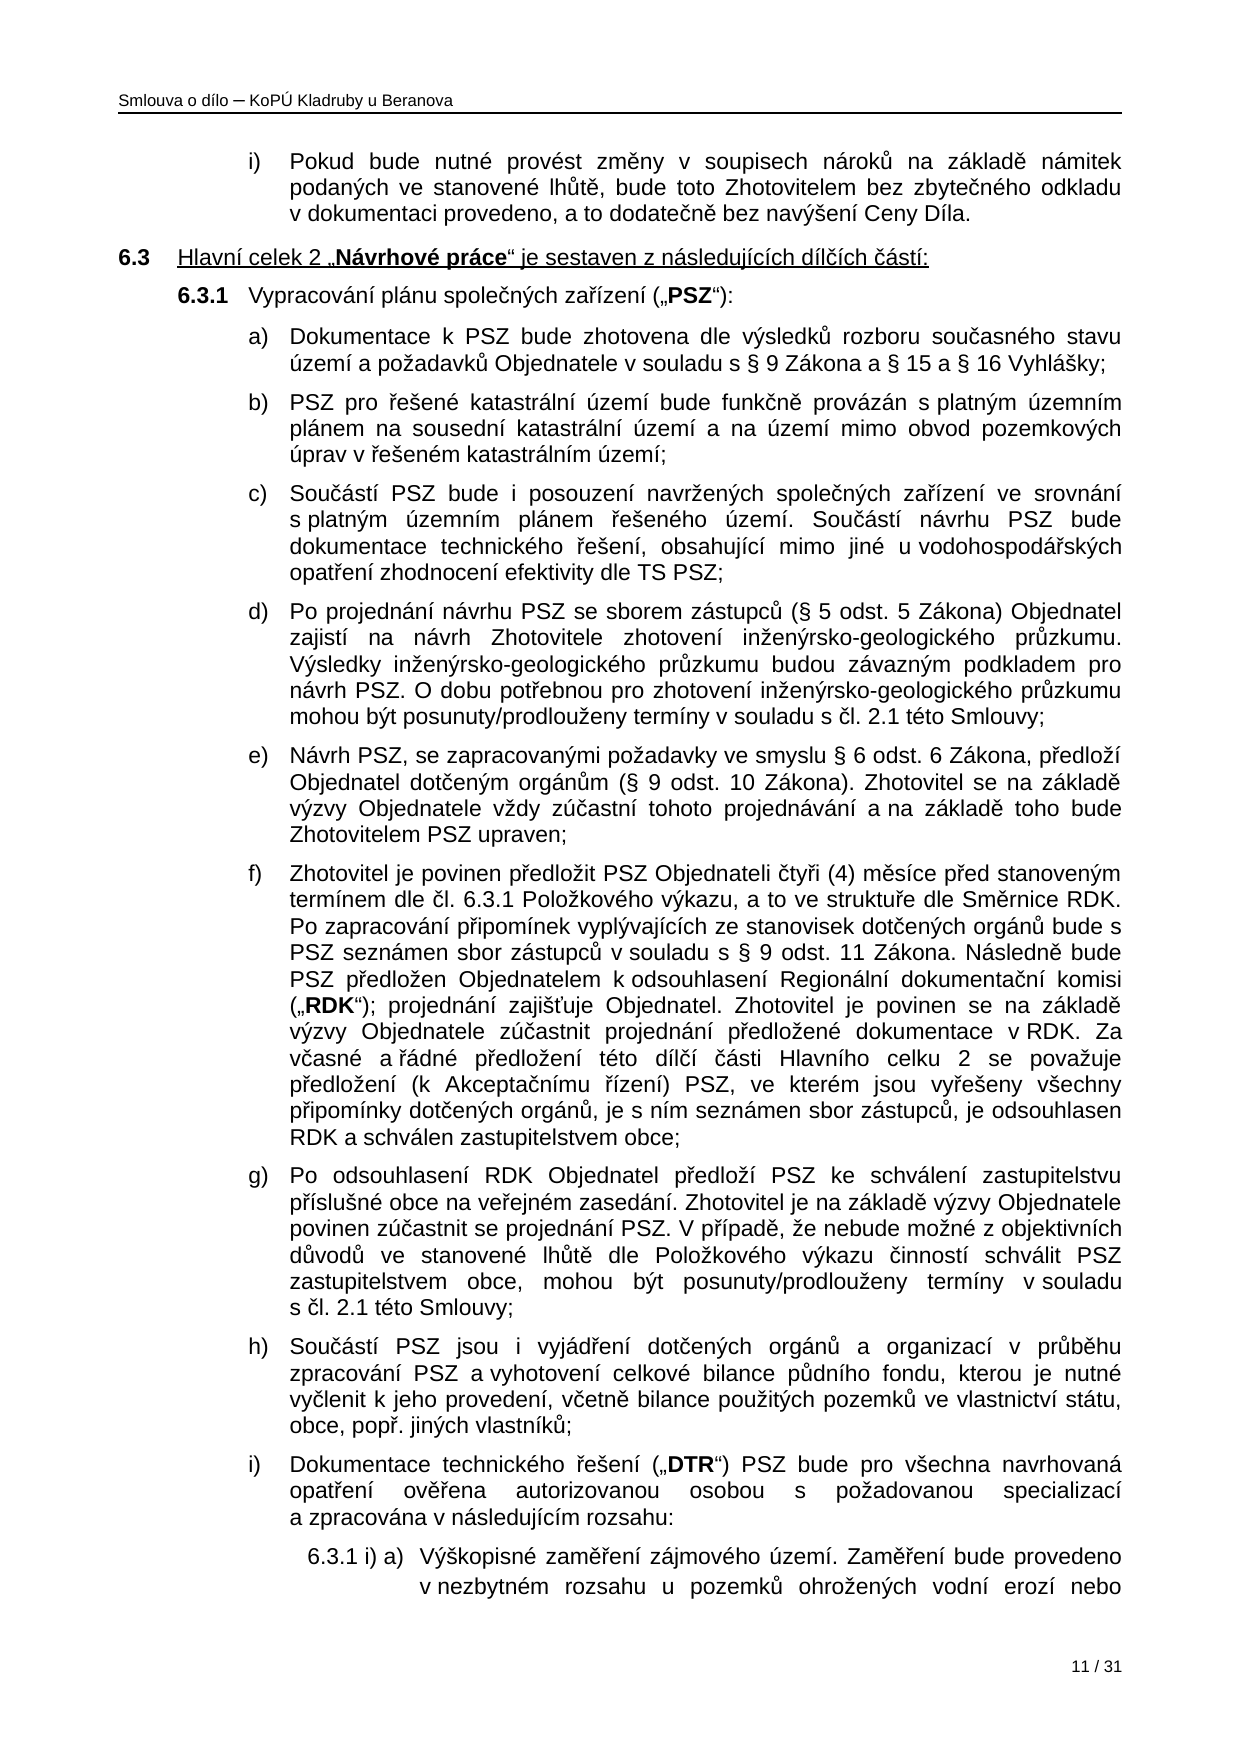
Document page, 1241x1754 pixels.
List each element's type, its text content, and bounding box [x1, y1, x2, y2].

list Dokumentace technického řešení („DTR“) PSZ bude pro všechna navrhovaná opatření ověřena autorizovanou osobou s požadovanou specializací a zpracována v následujícím rozsahu: [248, 1451, 1122, 1530]
list Zhotovitel je povinen předložit PSZ Objednateli čtyři (4) měsíce před stanoveným termínem dle čl. 6.3.1 Položkového výkazu, a to ve struktuře dle Směrnice RDK. Po zapracování připomínek vyplývajících ze stanovisek dotčených orgánů bude s PSZ seznámen sbor zástupců v souladu s § 9 odst. 11 Zákona. Následně bude PSZ předložen Objednatelem k odsouhlasení Regionální dokumentační komisi („RDK“); projednání zajišťuje Objednatel. Zhotovitel je povinen se na základě výzvy Objednatele zúčastnit projednání předložené dokumentace v RDK. Za včasné a řádné předložení této dílčí části Hlavního celku 2 se považuje předložení (k Akceptačnímu řízení) PSZ, ve kterém jsou vyřešeny všechny připomínky dotčených orgánů, je s ním seznámen sbor zástupců, je odsouhlasen RDK a schválen zastupitelstvem obce; [248, 860, 1122, 1150]
list Dokumentace k PSZ bude zhotovena dle výsledků rozboru současného stavu území a požadavků Objednatele v souladu s § 9 Zákona a § 15 a § 16 Vyhlášky; [248, 323, 1122, 376]
list Po odsouhlasení RDK Objednatel předloží PSZ ke schválení zastupitelstvu příslušné obce na veřejném zasedání. Zhotovitel je na základě výzvy Objednatele povinen zúčastnit se projednání PSZ. V případě, že nebude možné z objektivních důvodů ve stanovené lhůtě dle Položkového výkazu činností schválit PSZ zastupitelstvem obce, mohou být posunuty/prodlouženy termíny v souladu s čl. 2.1 této Smlouvy; [248, 1162, 1122, 1321]
text Vypracování plánu společných zařízení („PSZ“): [177, 282, 1122, 309]
list Součástí PSZ jsou i vyjádření dotčených orgánů a organizací v průběhu zpracování PSZ a vyhotovení celkové bilance půdního fondu, kterou je nutné vyčlenit k jeho provedení, včetně bilance použitých pozemků ve vlastnictví státu, obce, popř. jiných vlastníků; [248, 1333, 1122, 1438]
list PSZ pro řešené katastrální území bude funkčně provázán s platným územním plánem na sousední katastrální území a na území mimo obvod pozemkových úprav v řešeném katastrálním území; [248, 388, 1122, 467]
list Pokud bude nutné provést změny v soupisech nároků na základě námitek podaných ve stanovené lhůtě, bude toto Zhotovitelem bez zbytečného odkladu v dokumentaci provedeno, a to dodatečně bez navýšení Ceny Díla. [248, 148, 1122, 227]
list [307, 1543, 1122, 1599]
list Po projednání návrhu PSZ se sborem zástupců (§ 5 odst. 5 Zákona) Objednatel zajistí na návrh Zhotovitele zhotovení inženýrsko-geologického průzkumu. Výsledky inženýrsko-geologického průzkumu budou závazným podkladem pro návrh PSZ. O dobu potřebnou pro zhotovení inženýrsko-geologického průzkumu mohou být posunuty/prodlouženy termíny v souladu s čl. 2.1 této Smlouvy; [248, 598, 1122, 730]
list Návrh PSZ, se zapracovanými požadavky ve smyslu § 6 odst. 6 Zákona, předloží Objednatel dotčeným orgánům (§ 9 odst. 10 Zákona). Zhotovitel se na základě výzvy Objednatele vždy zúčastní tohoto projednávání a na základě toho bude Zhotovitelem PSZ upraven; [248, 742, 1122, 848]
text Hlavní celek 2 „Návrhové práce“ je sestaven z následujících dílčích částí: [118, 243, 1122, 270]
list Součástí PSZ bude i posouzení navržených společných zařízení ve srovnání s platným územním plánem řešeného území. Součástí návrhu PSZ bude dokumentace technického řešení, obsahující mimo jiné u vodohospodářských opatření zhodnocení efektivity dle TS PSZ; [248, 480, 1122, 585]
